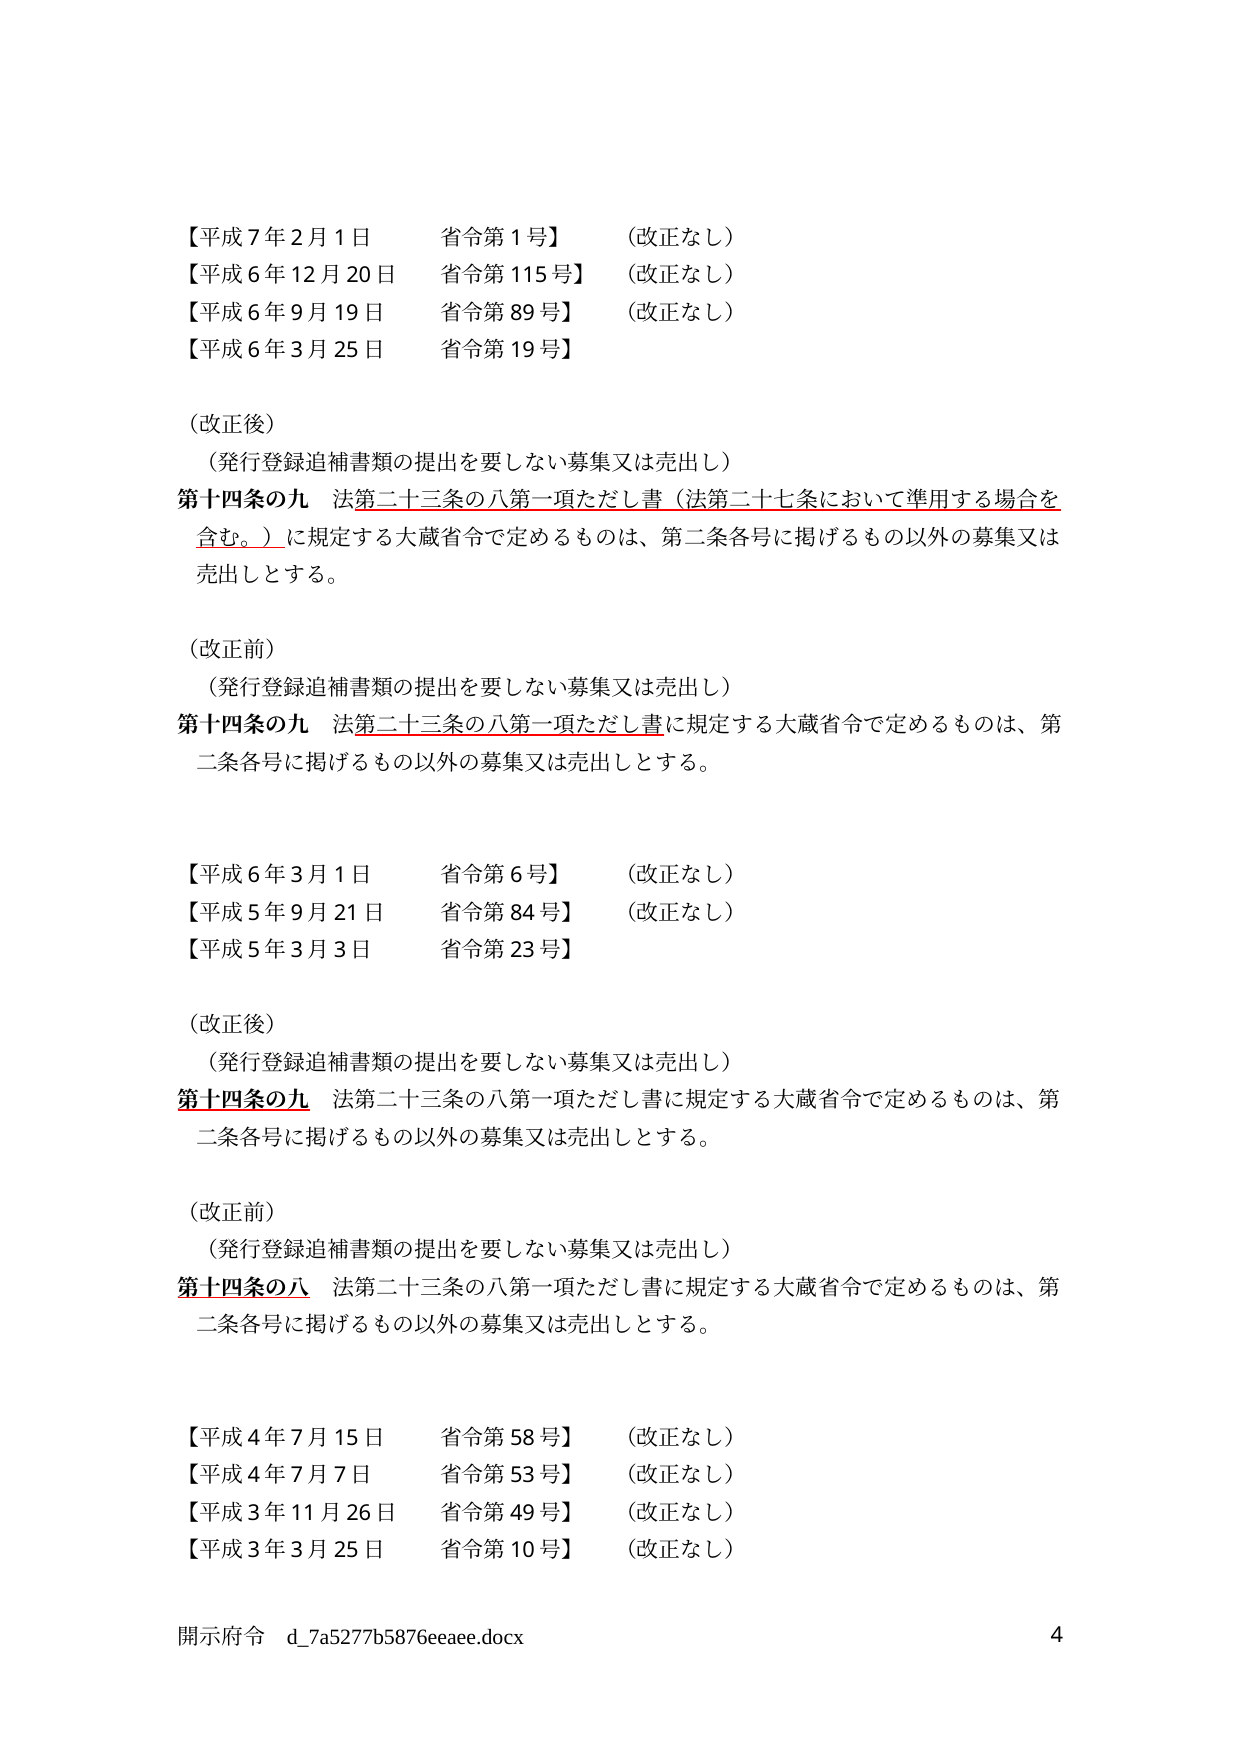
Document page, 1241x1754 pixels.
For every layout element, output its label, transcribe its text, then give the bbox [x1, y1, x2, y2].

text 【平成6年9月19日 省令第89号】 （改正なし） [177, 292, 1063, 329]
text （発行登録追補書類の提出を要しない募集又は売出し） [196, 442, 1063, 479]
text 【平成4年7月15日 省令第58号】 （改正なし） [177, 1417, 1063, 1454]
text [177, 1267, 1063, 1342]
text 【平成5年9月21日 省令第84号】 （改正なし） [177, 892, 1063, 929]
text 第十四条の九 法第二十三条の八第一項ただし書に規定する大蔵省令で定めるものは、第二条各号に掲げるもの以外の募集又は売出しとする。 [177, 704, 1063, 779]
text 第十四条の九 法第二十三条の八第一項ただし書に規定する大蔵省令で定めるものは、第二条各号に掲げるもの以外の募集又は売出しとする。 [177, 1079, 1063, 1154]
text 【平成3年11月26日 省令第49号】 （改正なし） [177, 1492, 1063, 1529]
text 【平成4年7月7日 省令第53号】 （改正なし） [177, 1454, 1063, 1492]
text （発行登録追補書類の提出を要しない募集又は売出し） [196, 1229, 1063, 1267]
text 【平成5年3月3日 省令第23号】 [177, 929, 1063, 967]
text 【平成6年12月20日 省令第115号】 （改正なし） [177, 254, 1063, 292]
text （改正前） [177, 1192, 1063, 1229]
text 【平成6年3月1日 省令第6号】 （改正なし） [177, 854, 1063, 892]
text 【平成7年2月1日 省令第1号】 （改正なし） [177, 217, 1063, 254]
text （改正後） [177, 404, 1063, 442]
text 【平成3年3月25日 省令第10号】 （改正なし） [177, 1529, 1063, 1567]
text （改正前） [177, 629, 1063, 667]
text 第十四条の九 法第二十三条の八第一項ただし書（法第二十七条において準用する場合を含む。）に規定する大蔵省令で定めるものは、第二条各号に掲げるもの以外の募集又は売出しとする。 [177, 479, 1063, 592]
text （発行登録追補書類の提出を要しない募集又は売出し） [196, 1042, 1063, 1079]
text 【平成6年3月25日 省令第19号】 [177, 329, 1063, 367]
text （発行登録追補書類の提出を要しない募集又は売出し） [196, 667, 1063, 704]
text （改正後） [177, 1004, 1063, 1042]
